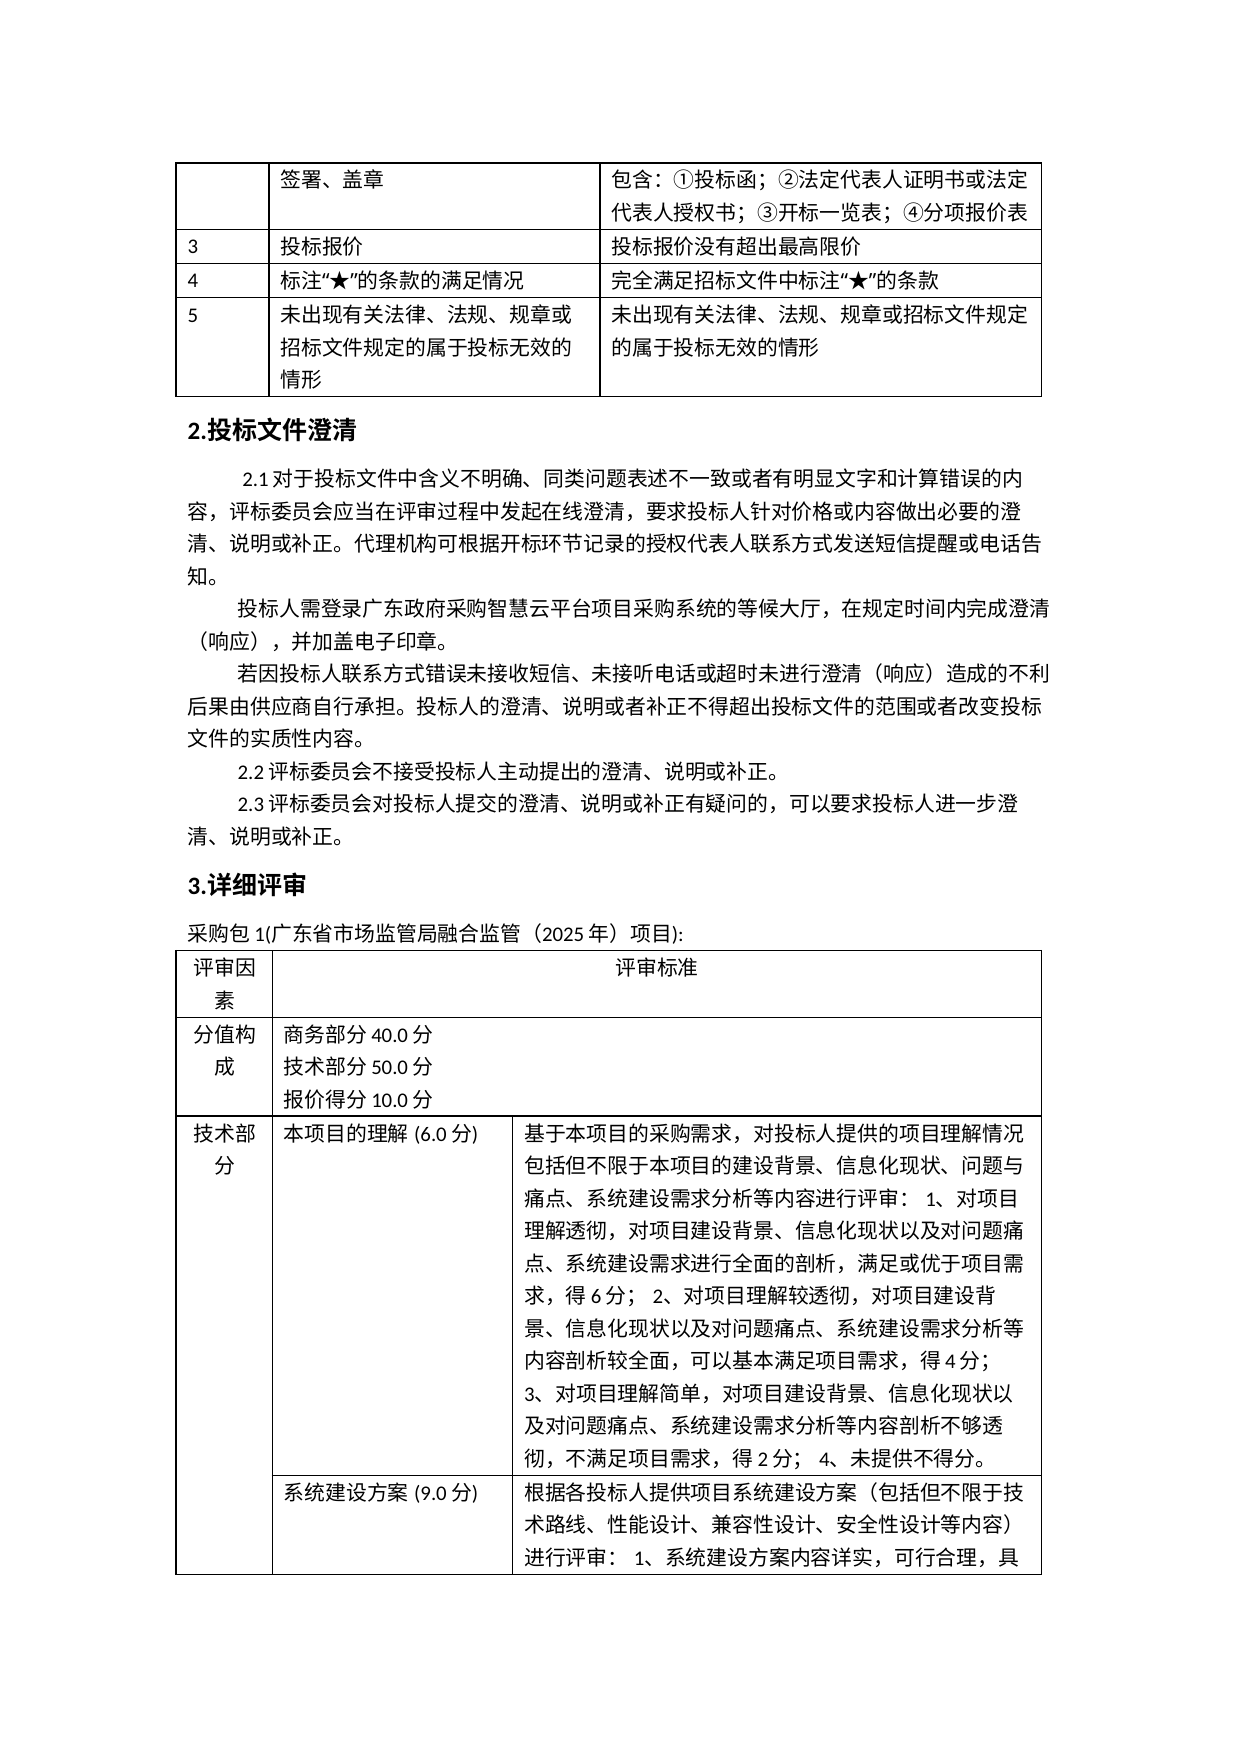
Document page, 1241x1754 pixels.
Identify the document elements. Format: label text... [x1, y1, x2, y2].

table_cell 4 [177, 264, 268, 297]
table_header 评审因素 [177, 951, 272, 1016]
text 采购包1(广东省市场监管局融合监管（2025年）项目): [187, 917, 1053, 950]
table_cell 分值构成 [177, 1018, 272, 1115]
table_cell 未出现有关法律、法规、规章或招标文件规定的属于投标无效的情形 [270, 298, 599, 396]
table_header 评审标准 [273, 951, 1041, 1016]
table_cell 基于本项目的采购需求，对投标人提供的项目理解情况包括但不限于本项目的建设背景、信息化现状、问题与痛点、系统建设需求分析等内容进行评审： 1、对项目理解透彻，对项目建设背景、信息化现状以及对问题痛点、系统建设需求进行全面的剖析，满足或优于项目需求，得6分； 2、对项目理解较透彻，对项目建设背景、信息化现状以及对问题痛点、系统建设需求分析等内容剖析较全面，可以基本满足项目需求，得4分； 3、对项目理解简单，对项目建设背景、信息化现状以及对问题痛点、系统建设需求分析等内容剖析不够透彻，不满足项目需求，得2分； 4、未提供不得分。 [513, 1117, 1041, 1474]
text 2.投标文件澄清 [187, 397, 1053, 462]
table_cell 3 [177, 230, 268, 263]
table_cell 标注“★”的条款的满足情况 [270, 264, 599, 297]
table_cell 投标报价没有超出最高限价 [601, 230, 1041, 263]
text 2.2评标委员会不接受投标人主动提出的澄清、说明或补正。 [187, 755, 1053, 787]
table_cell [601, 164, 1041, 228]
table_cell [513, 1476, 1041, 1573]
table_cell 投标报价 [270, 230, 599, 263]
table_cell 商务部分40.0分 技术部分50.0分 报价得分10.0分 [273, 1018, 1041, 1115]
table_cell 5 [177, 298, 268, 396]
table_cell 未出现有关法律、法规、规章或招标文件规定的属于投标无效的情形 [601, 298, 1041, 396]
table_cell 技术部分 [177, 1117, 272, 1573]
text 2.1对于投标文件中含义不明确、同类问题表述不一致或者有明显文字和计算错误的内容，评标委员会应当在评审过程中发起在线澄清，要求投标人针对价格或内容做出必要的澄清、说明或补正。代理机构可根据开标环节记录的授权代表人联系方式发送短信提醒或电话告知。 [187, 462, 1053, 592]
table_cell 2 [177, 164, 268, 228]
text 投标人需登录广东政府采购智慧云平台项目采购系统的等候大厅，在规定时间内完成澄清（响应），并加盖电子印章。 [187, 592, 1053, 657]
text 2.3评标委员会对投标人提交的澄清、说明或补正有疑问的，可以要求投标人进一步澄清、说明或补正。 [187, 787, 1053, 852]
table_cell 投标文件按照招标文件规定要求签署、盖章 [270, 164, 599, 228]
text 3.详细评审 [187, 852, 1053, 917]
table_cell 系统建设方案 (9.0分) [273, 1476, 512, 1573]
text 若因投标人联系方式错误未接收短信、未接听电话或超时未进行澄清（响应）造成的不利后果由供应商自行承担。投标人的澄清、说明或者补正不得超出投标文件的范围或者改变投标文件的实质性内容。 [187, 657, 1053, 755]
table_cell 本项目的理解 (6.0分) [273, 1117, 512, 1474]
table_cell 完全满足招标文件中标注“★”的条款 [601, 264, 1041, 297]
